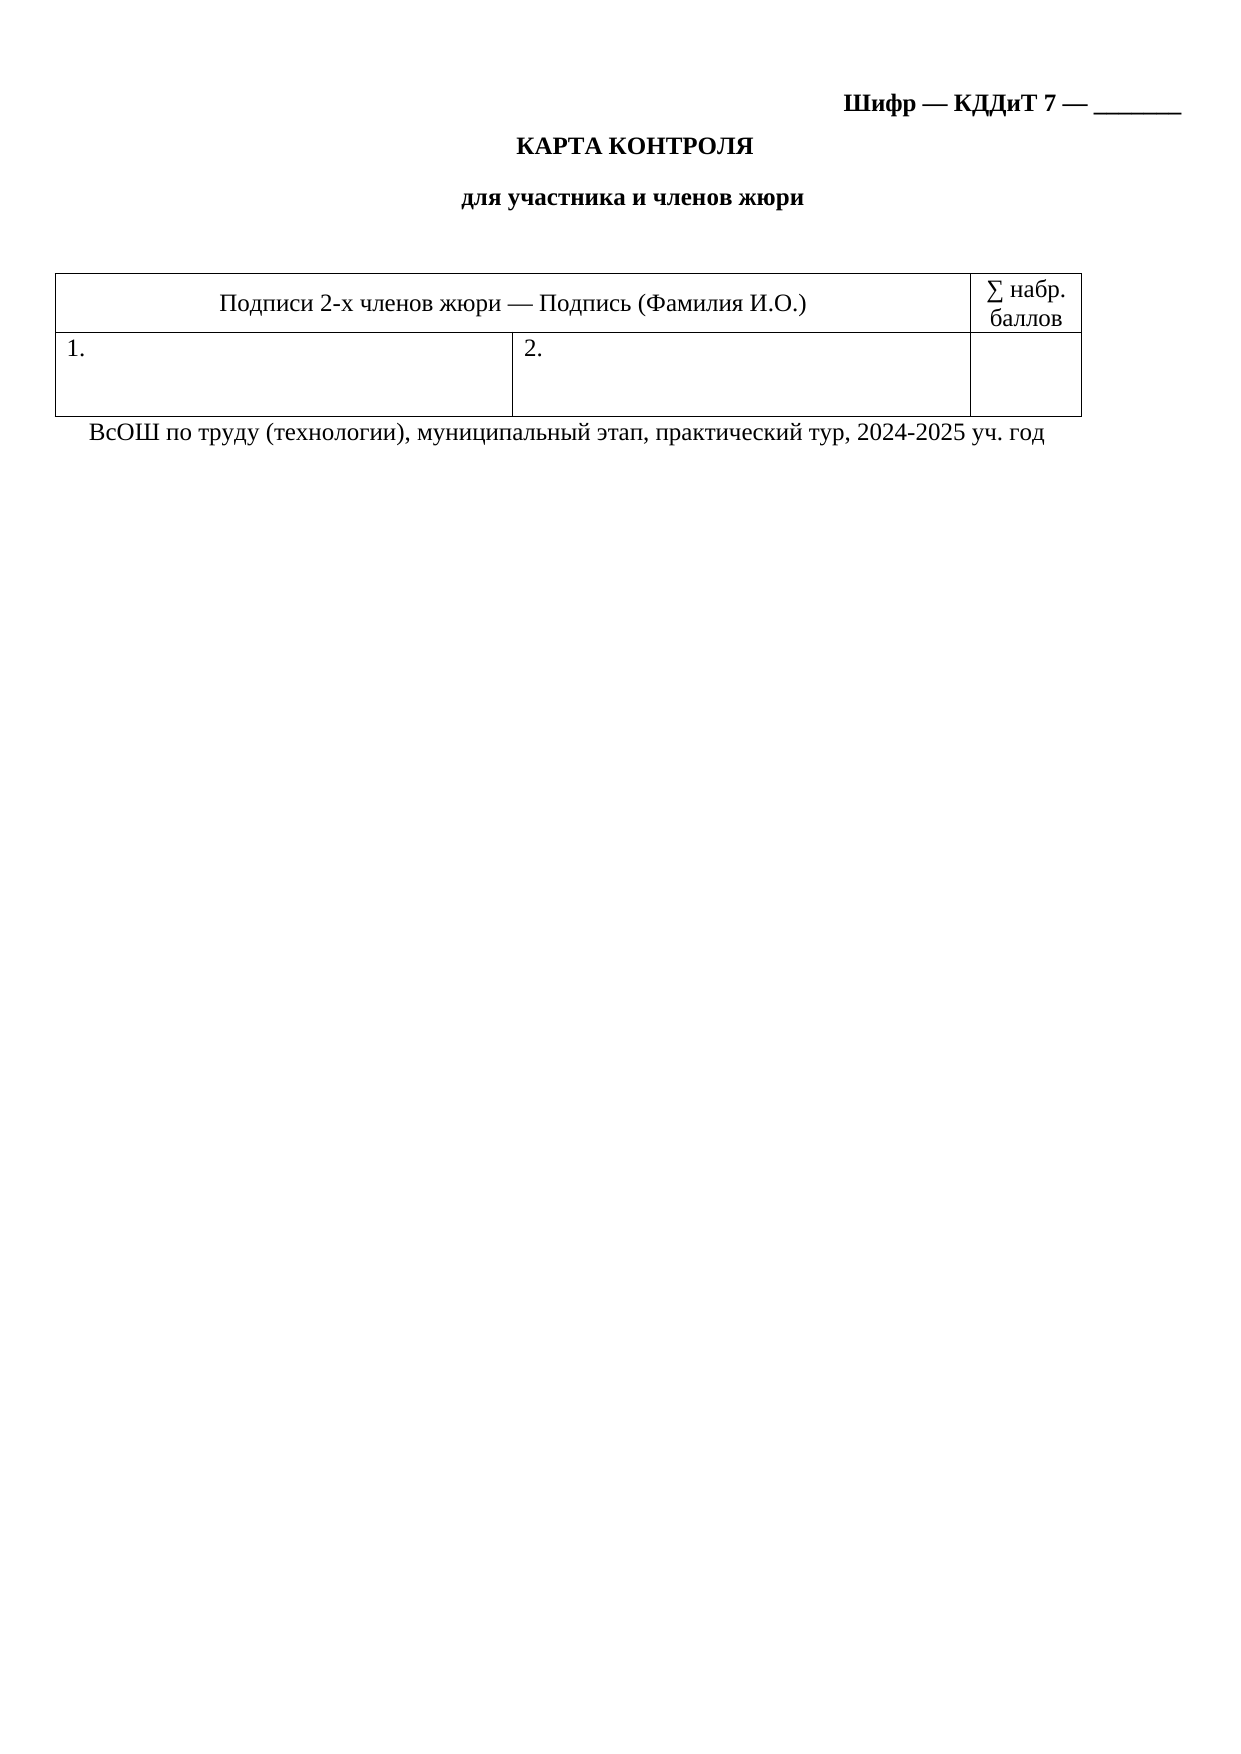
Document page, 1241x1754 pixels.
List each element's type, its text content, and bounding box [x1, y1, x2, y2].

table_header ∑ набр. баллов [971, 274, 1081, 332]
table_cell 2. [513, 333, 970, 416]
text КАРТА КОНТРОЛЯ [89, 131, 1181, 160]
text ВсОШ по труду (технологии), муниципальный этап, практический тур, 2024-2025 уч. год [89, 417, 1181, 445]
text Шифр ― КДДиТ 7 ― _______ [89, 88, 1181, 117]
table_header Подписи 2-х членов жюри — Подпись (Фамилия И.О.) [56, 274, 970, 332]
table_cell [971, 333, 1081, 416]
text для участника и членов жюри [89, 182, 1177, 210]
table_cell 1. [56, 333, 512, 416]
